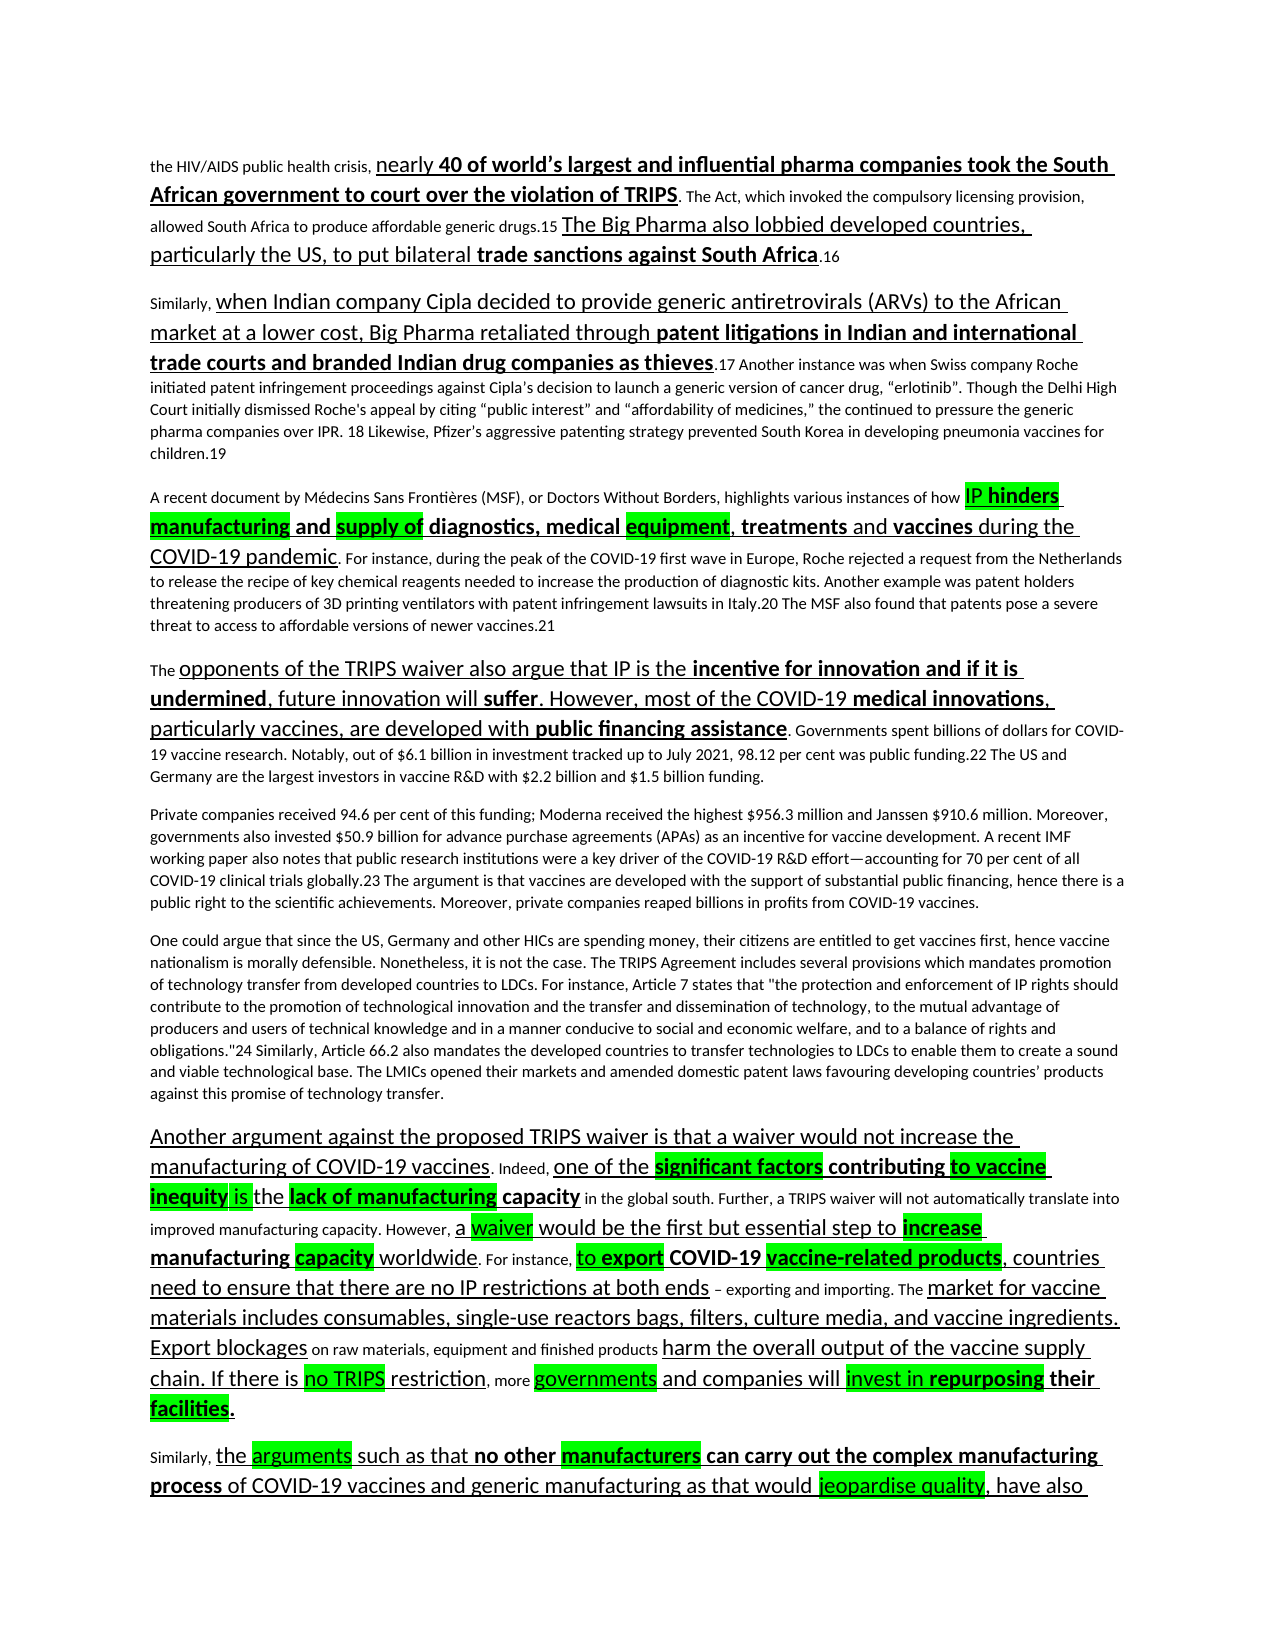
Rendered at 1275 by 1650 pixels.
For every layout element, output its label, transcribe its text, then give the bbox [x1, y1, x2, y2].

text Similarly, when Indian company Cipla decided to provide generic antiretrovirals (ARVs) to the African market at a lower cost, Big Pharma retaliated through patent litigations in Indian and international trade courts and branded Indian drug companies as thieves.17 Another instance was when Swiss company Roche initiated patent infringement proceedings against Cipla’s decision to launch a generic version of cancer drug, “erlotinib”. Though the Delhi High Court initially dismissed Roche's appeal by citing “public interest” and “affordability of medicines,” the continued to pressure the generic pharma companies over IPR. 18 Likewise, Pfizer’s aggressive patenting strategy prevented South Korea in developing pneumonia vaccines for children.19 [150, 287, 1125, 463]
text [150, 1441, 1125, 1499]
text A recent document by Médecins Sans Frontières (MSF), or Doctors Without Borders, highlights various instances of how IP hinders manufacturing and supply of diagnostics, medical equipment, treatments and vaccines during the COVID-19 pandemic. For instance, during the peak of the COVID-19 first wave in Europe, Roche rejected a request from the Netherlands to release the recipe of key chemical reagents needed to increase the production of diagnostic kits. Another example was patent holders threatening producers of 3D printing ventilators with patent infringement lawsuits in Italy.20 The MSF also found that patents pose a severe threat to access to affordable versions of newer vaccines.21 [150, 482, 1125, 636]
text The opponents of the TRIPS waiver also argue that IP is the incentive for innovation and if it is undermined, future innovation will suffer. However, most of the COVID-19 medical innovations, particularly vaccines, are developed with public financing assistance. Governments spent billions of dollars for COVID-19 vaccine research. Notably, out of $6.1 billion in investment tracked up to July 2021, 98.12 per cent was public funding.22 The US and Germany are the largest investors in vaccine R&D with $2.2 billion and $1.5 billion funding. [150, 654, 1125, 786]
text Private companies received 94.6 per cent of this funding; Moderna received the highest $956.3 million and Janssen $910.6 million. Moreover, governments also invested $50.9 billion for advance purchase agreements (APAs) as an incentive for vaccine development. A recent IMF working paper also notes that public research institutions were a key driver of the COVID-19 R&D effort—accounting for 70 per cent of all COVID-19 clinical trials globally.23 The argument is that vaccines are developed with the support of substantial public financing, hence there is a public right to the scientific achievements. Moreover, private companies reaped billions in profits from COVID-19 vaccines. [150, 804, 1125, 912]
text Another argument against the proposed TRIPS waiver is that a waiver would not increase the manufacturing of COVID-19 vaccines. Indeed, one of the significant factors contributing to vaccine inequity is the lack of manufacturing capacity in the global south. Further, a TRIPS waiver will not automatically translate into improved manufacturing capacity. However, a waiver would be the first but essential step to increase manufacturing capacity worldwide. For instance, to export COVID-19 vaccine-related products, countries need to ensure that there are no IP restrictions at both ends – exporting and importing. The market for vaccine materials includes consumables, single-use reactors bags, filters, culture media, and vaccine ingredients. Export blockages on raw materials, equipment and finished products harm the overall output of the vaccine supply chain. If there is no TRIPS restriction, more governments and companies will invest in repurposing their facilities. [150, 1122, 1125, 1422]
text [150, 150, 1125, 269]
text One could argue that since the US, Germany and other HICs are spending money, their citizens are entitled to get vaccines first, hence vaccine nationalism is morally defensible. Nonetheless, it is not the case. The TRIPS Agreement includes several provisions which mandates promotion of technology transfer from developed countries to LDCs. For instance, Article 7 states that "the protection and enforcement of IP rights should contribute to the promotion of technological innovation and the transfer and dissemination of technology, to the mutual advantage of producers and users of technical knowledge and in a manner conducive to social and economic welfare, and to a balance of rights and obligations."24 Similarly, Article 66.2 also mandates the developed countries to transfer technologies to LDCs to enable them to create a sound and viable technological base. The LMICs opened their markets and amended domestic patent laws favouring developing countries’ products against this promise of technology transfer. [150, 930, 1125, 1104]
